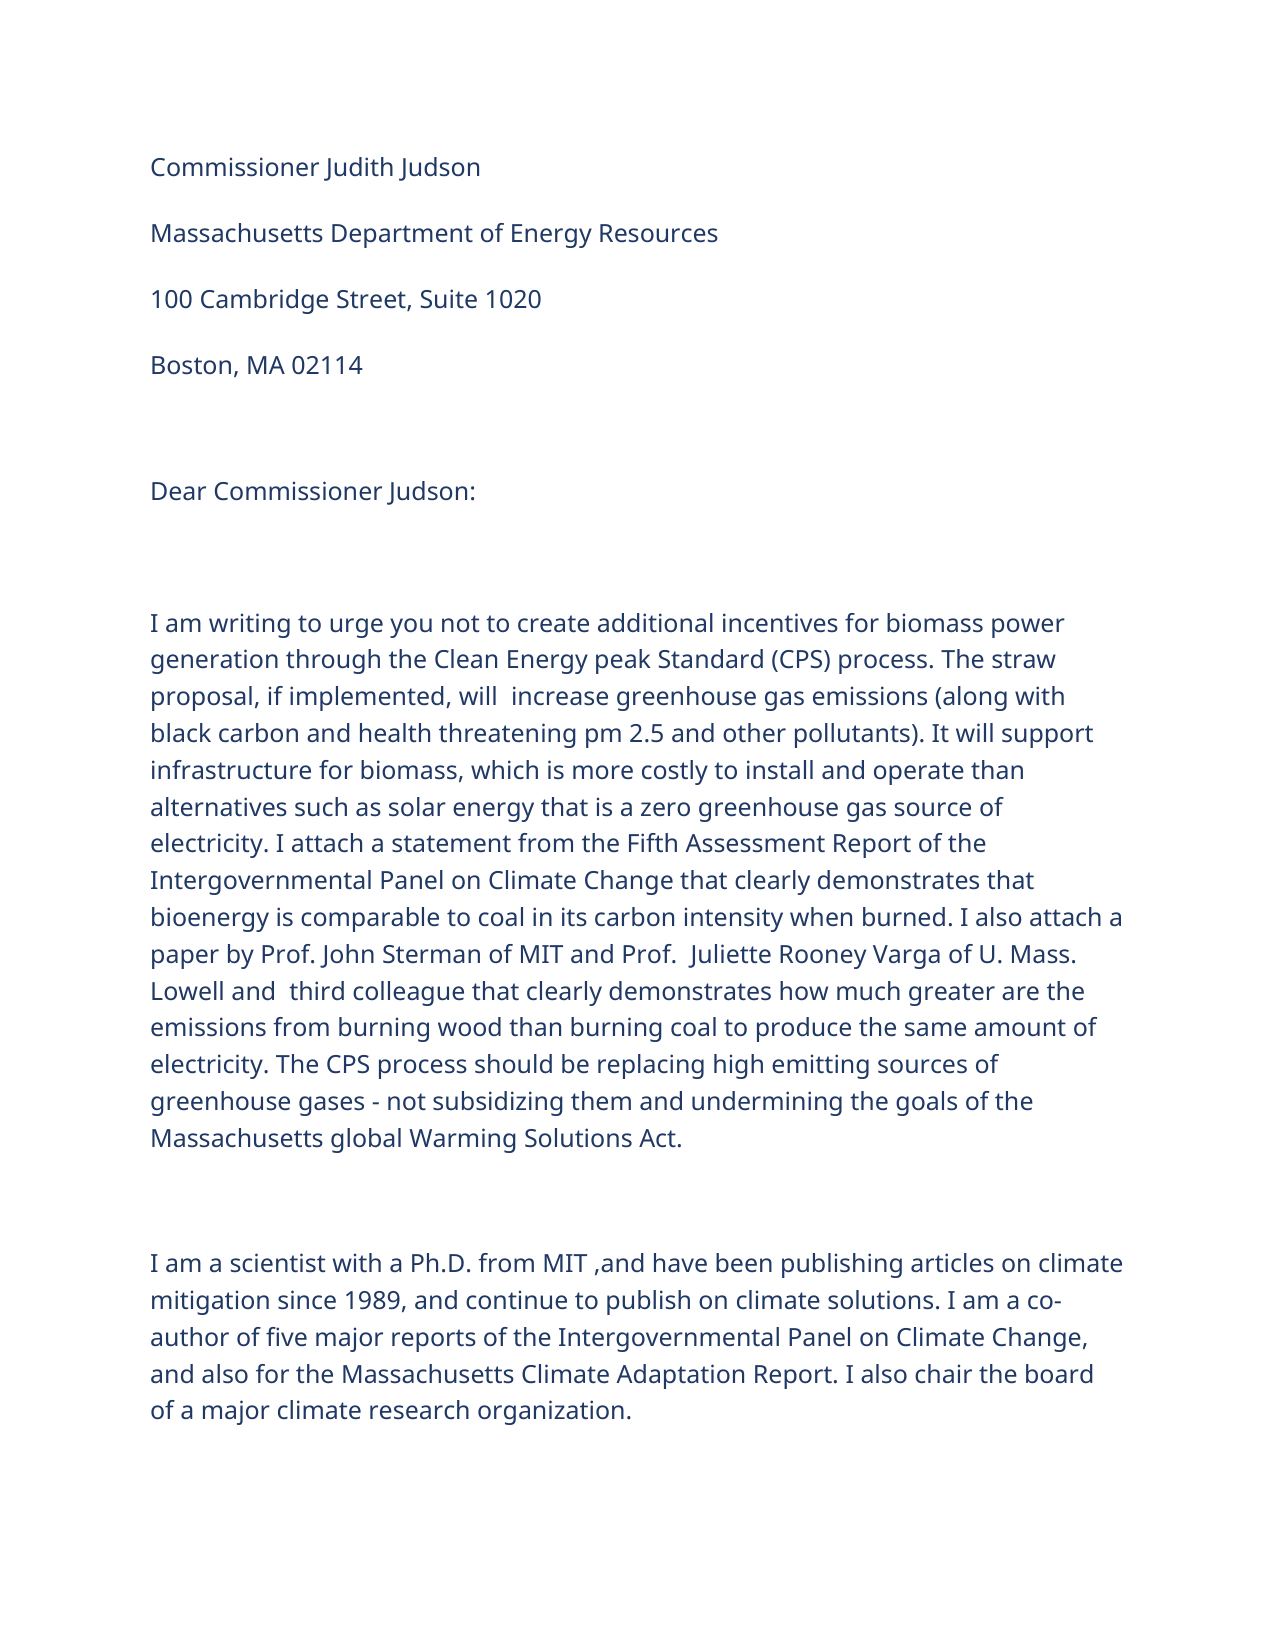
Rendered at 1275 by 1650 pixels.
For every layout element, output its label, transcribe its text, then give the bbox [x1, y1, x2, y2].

text Massachusetts Department of Energy Resources [150, 216, 1125, 250]
text Commissioner Judith Judson [150, 150, 1125, 184]
text 100 Cambridge Street, Suite 1020 [150, 282, 1125, 316]
text I am a scientist with a Ph.D. from MIT ,and have been publishing articles on climate mitigation since 1989, and continue to publish on climate solutions. I am a co-author of five major reports of the Intergovernmental Panel on Climate Change, and also for the Massachusetts Climate Adaptation Report. I also chair the board of a major climate research organization. [150, 1246, 1125, 1427]
text I am writing to urge you not to create additional incentives for biomass power generation through the Clean Energy peak Standard (CPS) process. The straw proposal, if implemented, will increase greenhouse gas emissions (along with black carbon and health threatening pm 2.5 and other pollutants). It will support infrastructure for biomass, which is more costly to install and operate than alternatives such as solar energy that is a zero greenhouse gas source of electricity. I attach a statement from the Fifth Assessment Report of the Intergovernmental Panel on Climate Change that clearly demonstrates that bioenergy is comparable to coal in its carbon intensity when burned. I also attach a paper by Prof. John Sterman of MIT and Prof. Juliette Rooney Varga of U. Mass. Lowell and third colleague that clearly demonstrates how much greater are the emissions from burning wood than burning coal to produce the same amount of electricity. The CPS process should be replacing high emitting sources of greenhouse gases - not subsidizing them and undermining the goals of the Massachusetts global Warming Solutions Act. [150, 605, 1125, 1154]
text Boston, MA 02114 [150, 348, 1125, 382]
text Dear Commissioner Judson: [150, 473, 1125, 508]
